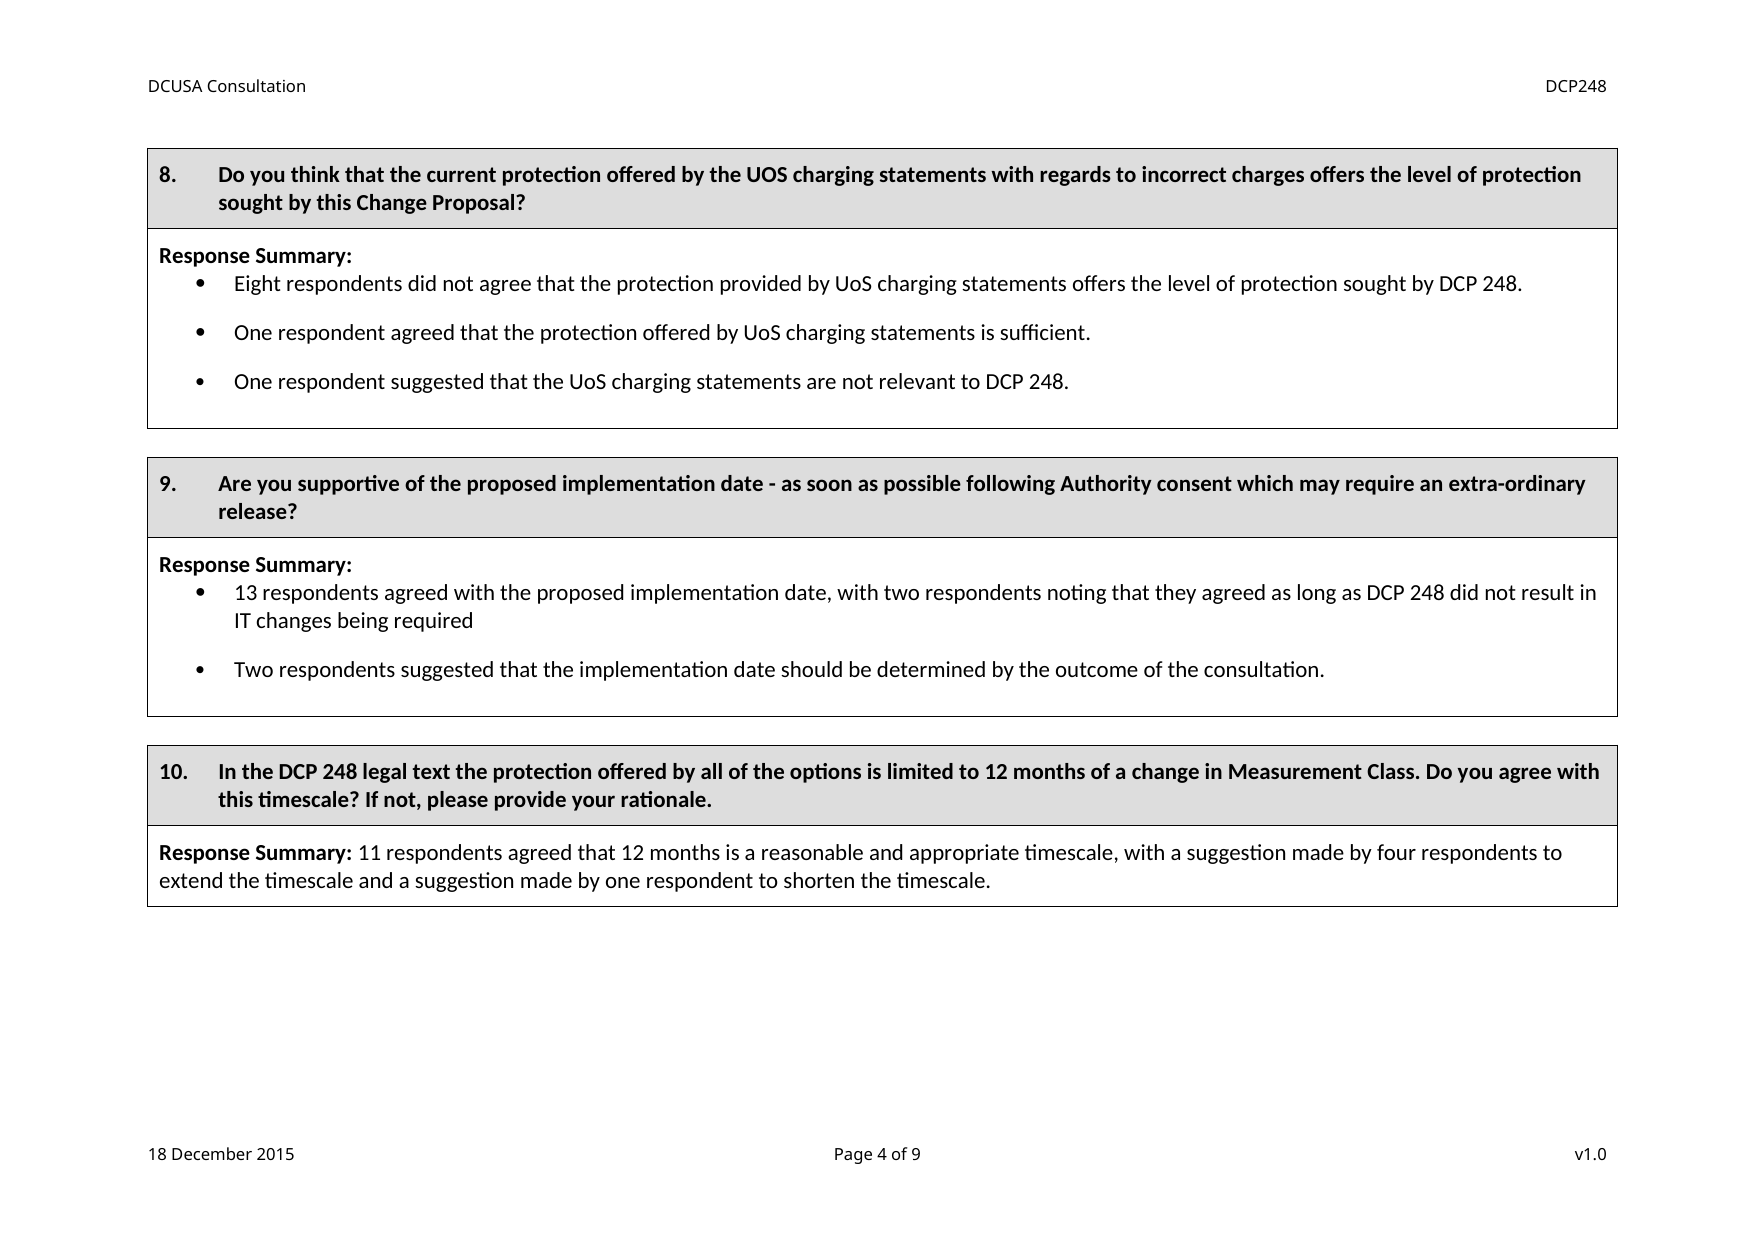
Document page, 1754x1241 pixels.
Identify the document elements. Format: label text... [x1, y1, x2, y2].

table_cell Response Summary: 13 respondents agreed with the proposed implementation date, with two respondents noting that they agreed as long as DCP 248 did not result in IT changes being required Two respondents suggested that the implementation date should be determined by the outcome of the consultation. [148, 538, 1617, 716]
table_cell Response Summary: Eight respondents did not agree that the protection provided by UoS charging statements offers the level of protection sought by DCP 248. One respondent agreed that the protection offered by UoS charging statements is sufficient. One respondent suggested that the UoS charging statements are not relevant to DCP 248. [148, 229, 1617, 427]
table_cell Response Summary: 11 respondents agreed that 12 months is a reasonable and appropriate timescale, with a suggestion made by four respondents to extend the timescale and a suggestion made by one respondent to shorten the timescale. [148, 826, 1617, 906]
table_header In the DCP 248 legal text the protection offered by all of the options is limited to 12 months of a change in Measurement Class. Do you agree with this timescale? If not, please provide your rationale. [148, 746, 1617, 825]
table_header Are you supportive of the proposed implementation date - as soon as possible following Authority consent which may require an extra-ordinary release? [148, 458, 1617, 537]
table_header Do you think that the current protection offered by the UOS charging statements with regards to incorrect charges offers the level of protection sought by this Change Proposal? [148, 149, 1617, 228]
